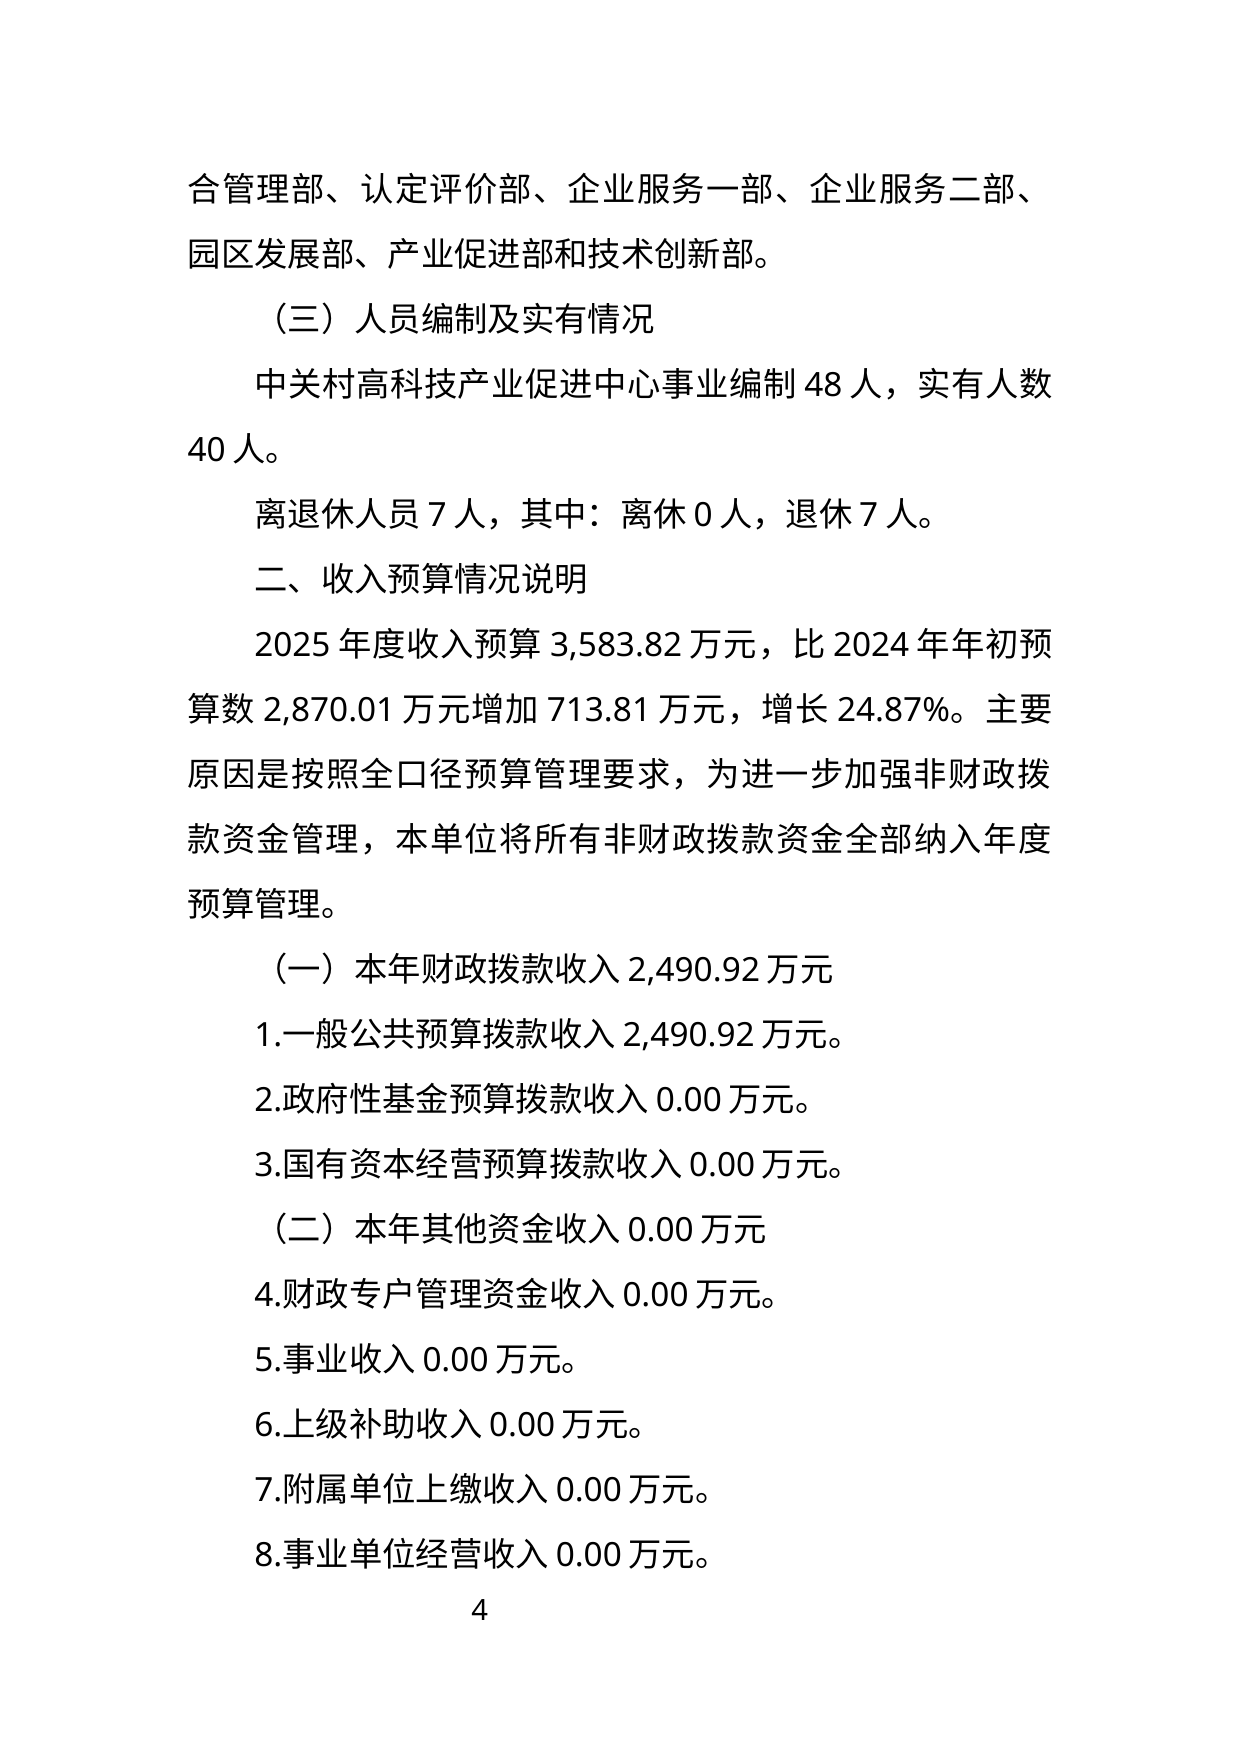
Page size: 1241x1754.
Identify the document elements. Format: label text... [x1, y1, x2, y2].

list 7.附属单位上缴收入0.00万元。 [187, 1455, 1053, 1520]
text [187, 155, 1053, 285]
text 中关村高科技产业促进中心事业编制48人，实有人数40人。 [187, 350, 1053, 480]
text （三）人员编制及实有情况 [187, 285, 1053, 350]
text 2.政府性基金预算拨款收入0.00万元。 [187, 1065, 1053, 1130]
list 收入预算情况说明 [187, 545, 1053, 610]
list 2025年度收入预算3,583.82万元，比2024年年初预算数2,870.01万元增加713.81万元，增长24.87%。主要原因是按照全口径预算管理要求，为进一步加强非财政拨款资金管理，本单位将所有非财政拨款资金全部纳入年度预算管理。 [187, 610, 1053, 935]
text 1.一般公共预算拨款收入2,490.92万元。 [187, 1000, 1053, 1065]
list 4.财政专户管理资金收入0.00万元。 [187, 1260, 1053, 1325]
list 3.国有资本经营预算拨款收入0.00万元。 [187, 1130, 1053, 1195]
list 5.事业收入0.00万元。 [187, 1325, 1053, 1390]
text （二）本年其他资金收入0.00万元 [187, 1195, 1053, 1260]
list 6.上级补助收入0.00万元。 [187, 1390, 1053, 1455]
text （一）本年财政拨款收入2,490.92万元 [187, 935, 1053, 1000]
text 离退休人员7人，其中：离休0人，退休7人。 [187, 480, 1053, 545]
list 8.事业单位经营收入0.00万元。 [187, 1520, 1053, 1585]
